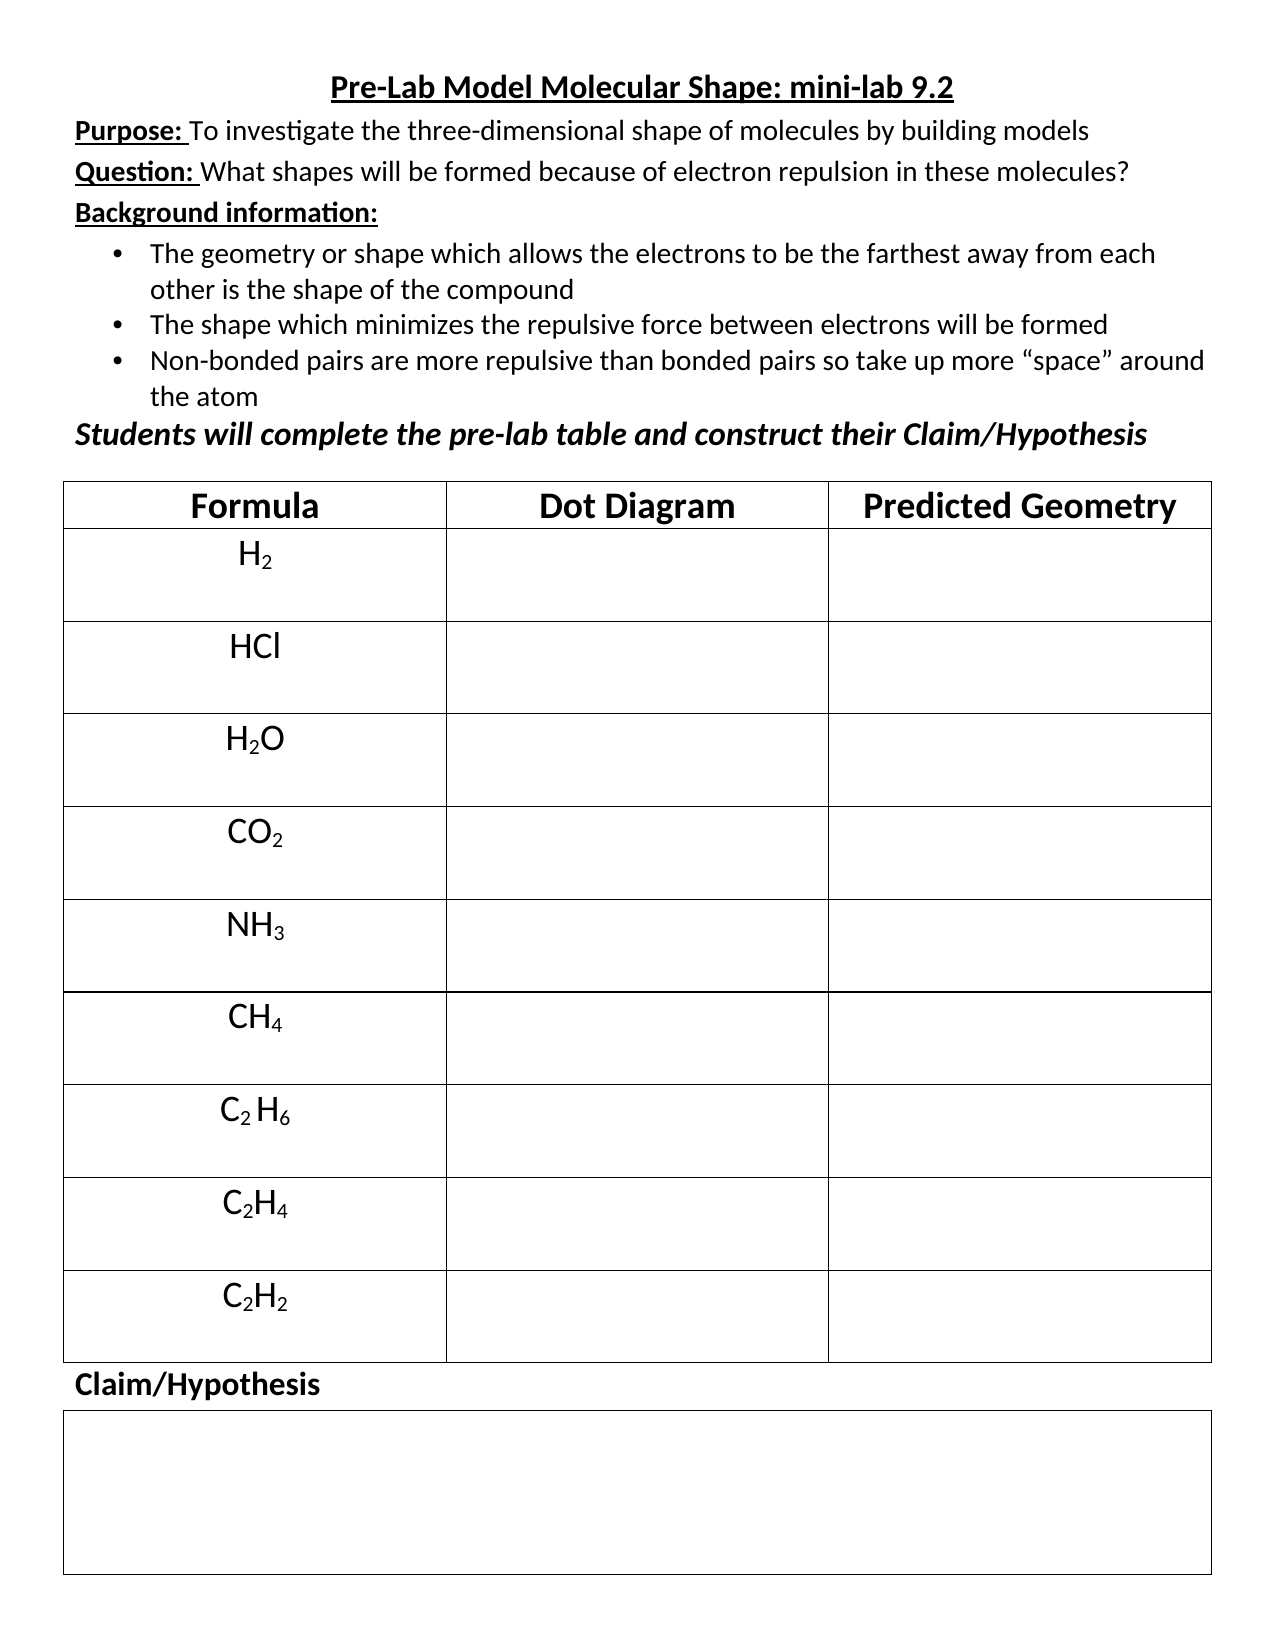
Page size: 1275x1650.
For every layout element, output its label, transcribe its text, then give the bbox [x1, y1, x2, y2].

table_header Dot Diagram [447, 482, 828, 528]
table_header Formula [64, 482, 446, 528]
table_header Predicted Geometry [829, 482, 1211, 528]
table_cell [447, 807, 828, 899]
table_cell [829, 622, 1211, 713]
list The geometry or shape which allows the electrons to be the farthest away from each other is the shape of the compound [112, 235, 1209, 306]
table_cell H2O [64, 714, 446, 806]
text Question: What shapes will be formed because of electron repulsion in these molecules? [75, 153, 1209, 189]
table_cell [447, 622, 828, 713]
table_cell [829, 807, 1211, 899]
table_cell C2H2 [64, 1271, 446, 1362]
table_cell [829, 714, 1211, 806]
table_cell [447, 1178, 828, 1269]
table_cell [447, 714, 828, 806]
table_header [64, 1411, 1211, 1574]
table_cell [447, 993, 828, 1084]
text Background information: [75, 194, 1209, 230]
table_cell [447, 1271, 828, 1362]
table_cell NH3 [64, 900, 446, 991]
table_cell [447, 1085, 828, 1177]
text Purpose: To investigate the three-dimensional shape of molecules by building models [75, 112, 1209, 148]
table_cell [829, 900, 1211, 991]
text Students will complete the pre-lab table and construct their Claim/Hypothesis [75, 413, 1209, 454]
table_cell [829, 1085, 1211, 1177]
table_cell [829, 529, 1211, 621]
table_cell CH4 [64, 993, 446, 1084]
table_cell C2H4 [64, 1178, 446, 1269]
table_cell [447, 529, 828, 621]
table_cell H2 [64, 529, 446, 621]
table_cell [447, 900, 828, 991]
table_cell C2 H6 [64, 1085, 446, 1177]
table_cell [829, 1271, 1211, 1362]
table_cell [829, 1178, 1211, 1269]
list Non-bonded pairs are more repulsive than bonded pairs so take up more “space” around the atom [112, 342, 1209, 413]
text Pre-Lab Model Molecular Shape: mini-lab 9.2 [75, 66, 1209, 106]
list The shape which minimizes the repulsive force between electrons will be formed [112, 306, 1209, 342]
text Claim/Hypothesis [75, 1363, 1209, 1404]
table_cell [829, 993, 1211, 1084]
table_cell HCl [64, 622, 446, 713]
table_cell CO2 [64, 807, 446, 899]
